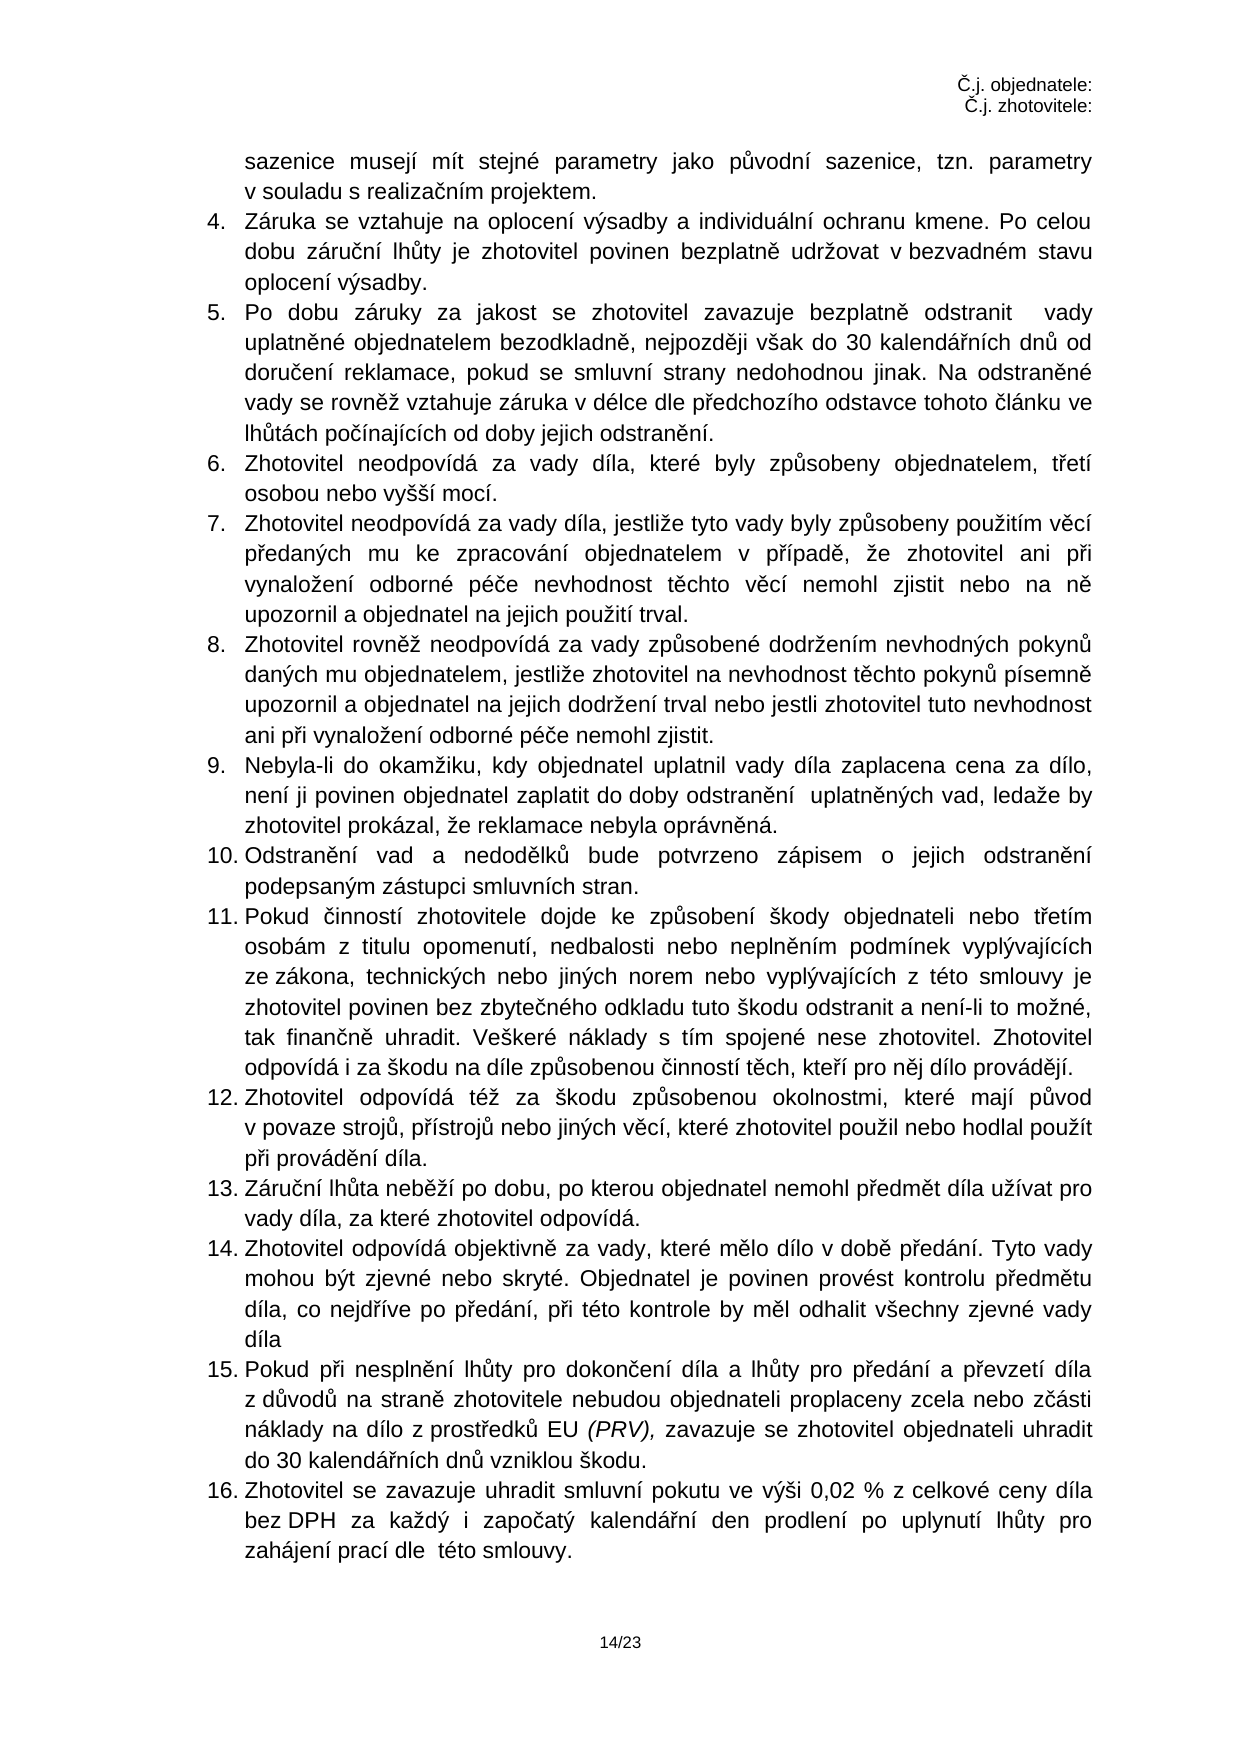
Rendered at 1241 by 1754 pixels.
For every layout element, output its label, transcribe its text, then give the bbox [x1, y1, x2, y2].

list Nebyla-li do okamžiku, kdy objednatel uplatnil vady díla zaplacena cena za dílo, není ji povinen objednatel zaplatit do doby odstranění uplatněných vad, ledaže by zhotovitel prokázal, že reklamace nebyla oprávněná. [207, 752, 1093, 838]
list Odstranění vad a nedodělků bude potvrzeno zápisem o jejich odstranění podepsaným zástupci smluvních stran. [207, 842, 1093, 899]
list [207, 148, 1093, 204]
list Záruční lhůta neběží po dobu, po kterou objednatel nemohl předmět díla užívat pro vady díla, za které zhotovitel odpovídá. [207, 1175, 1093, 1231]
list Záruka se vztahuje na oplocení výsadby a individuální ochranu kmene. Po celou dobu záruční lhůty je zhotovitel povinen bezplatně udržovat v bezvadném stavu oplocení výsadby. [207, 208, 1093, 295]
list Pokud při nesplnění lhůty pro dokončení díla a lhůty pro předání a převzetí díla z důvodů na straně zhotovitele nebudou objednateli proplaceny zcela nebo zčásti náklady na dílo z prostředků EU (PRV), zavazuje se zhotovitel objednateli uhradit do 30 kalendářních dnů vzniklou škodu. [207, 1356, 1093, 1473]
list Zhotovitel odpovídá objektivně za vady, které mělo dílo v době předání. Tyto vady mohou být zjevné nebo skryté. Objednatel je povinen provést kontrolu předmětu díla, co nejdříve po předání, při této kontrole by měl odhalit všechny zjevné vady díla [207, 1235, 1093, 1352]
list Zhotovitel rovněž neodpovídá za vady způsobené dodržením nevhodných pokynů daných mu objednatelem, jestliže zhotovitel na nevhodnost těchto pokynů písemně upozornil a objednatel na jejich dodržení trval nebo jestli zhotovitel tuto nevhodnost ani při vynaložení odborné péče nemohl zjistit. [207, 631, 1093, 748]
list Zhotovitel neodpovídá za vady díla, jestliže tyto vady byly způsobeny použitím věcí předaných mu ke zpracování objednatelem v případě, že zhotovitel ani při vynaložení odborné péče nevhodnost těchto věcí nemohl zjistit nebo na ně upozornil a objednatel na jejich použití trval. [207, 510, 1093, 627]
list Zhotovitel odpovídá též za škodu způsobenou okolnostmi, které mají původ v povaze strojů, přístrojů nebo jiných věcí, které zhotovitel použil nebo hodlal použít při provádění díla. [207, 1084, 1093, 1171]
list Zhotovitel neodpovídá za vady díla, které byly způsobeny objednatelem, třetí osobou nebo vyšší mocí. [207, 450, 1093, 506]
list Pokud činností zhotovitele dojde ke způsobení škody objednateli nebo třetím osobám z titulu opomenutí, nedbalosti nebo neplněním podmínek vyplývajících ze zákona, technických nebo jiných norem nebo vyplývajících z této smlouvy je zhotovitel povinen bez zbytečného odkladu tuto škodu odstranit a není-li to možné, tak finančně uhradit. Veškeré náklady s tím spojené nese zhotovitel. Zhotovitel odpovídá i za škodu na díle způsobenou činností těch, kteří pro něj dílo provádějí. [207, 903, 1093, 1080]
list Zhotovitel se zavazuje uhradit smluvní pokutu ve výši 0,02 % z celkové ceny díla bez DPH za každý i započatý kalendářní den prodlení po uplynutí lhůty pro zahájení prací dle této smlouvy. [207, 1477, 1093, 1563]
list Po dobu záruky za jakost se zhotovitel zavazuje bezplatně odstranit vady uplatněné objednatelem bezodkladně, nejpozději však do 30 kalendářních dnů od doručení reklamace, pokud se smluvní strany nedohodnou jinak. Na odstraněné vady se rovněž vztahuje záruka v délce dle předchozího odstavce tohoto článku ve lhůtách počínajících od doby jejich odstranění. [207, 299, 1093, 446]
